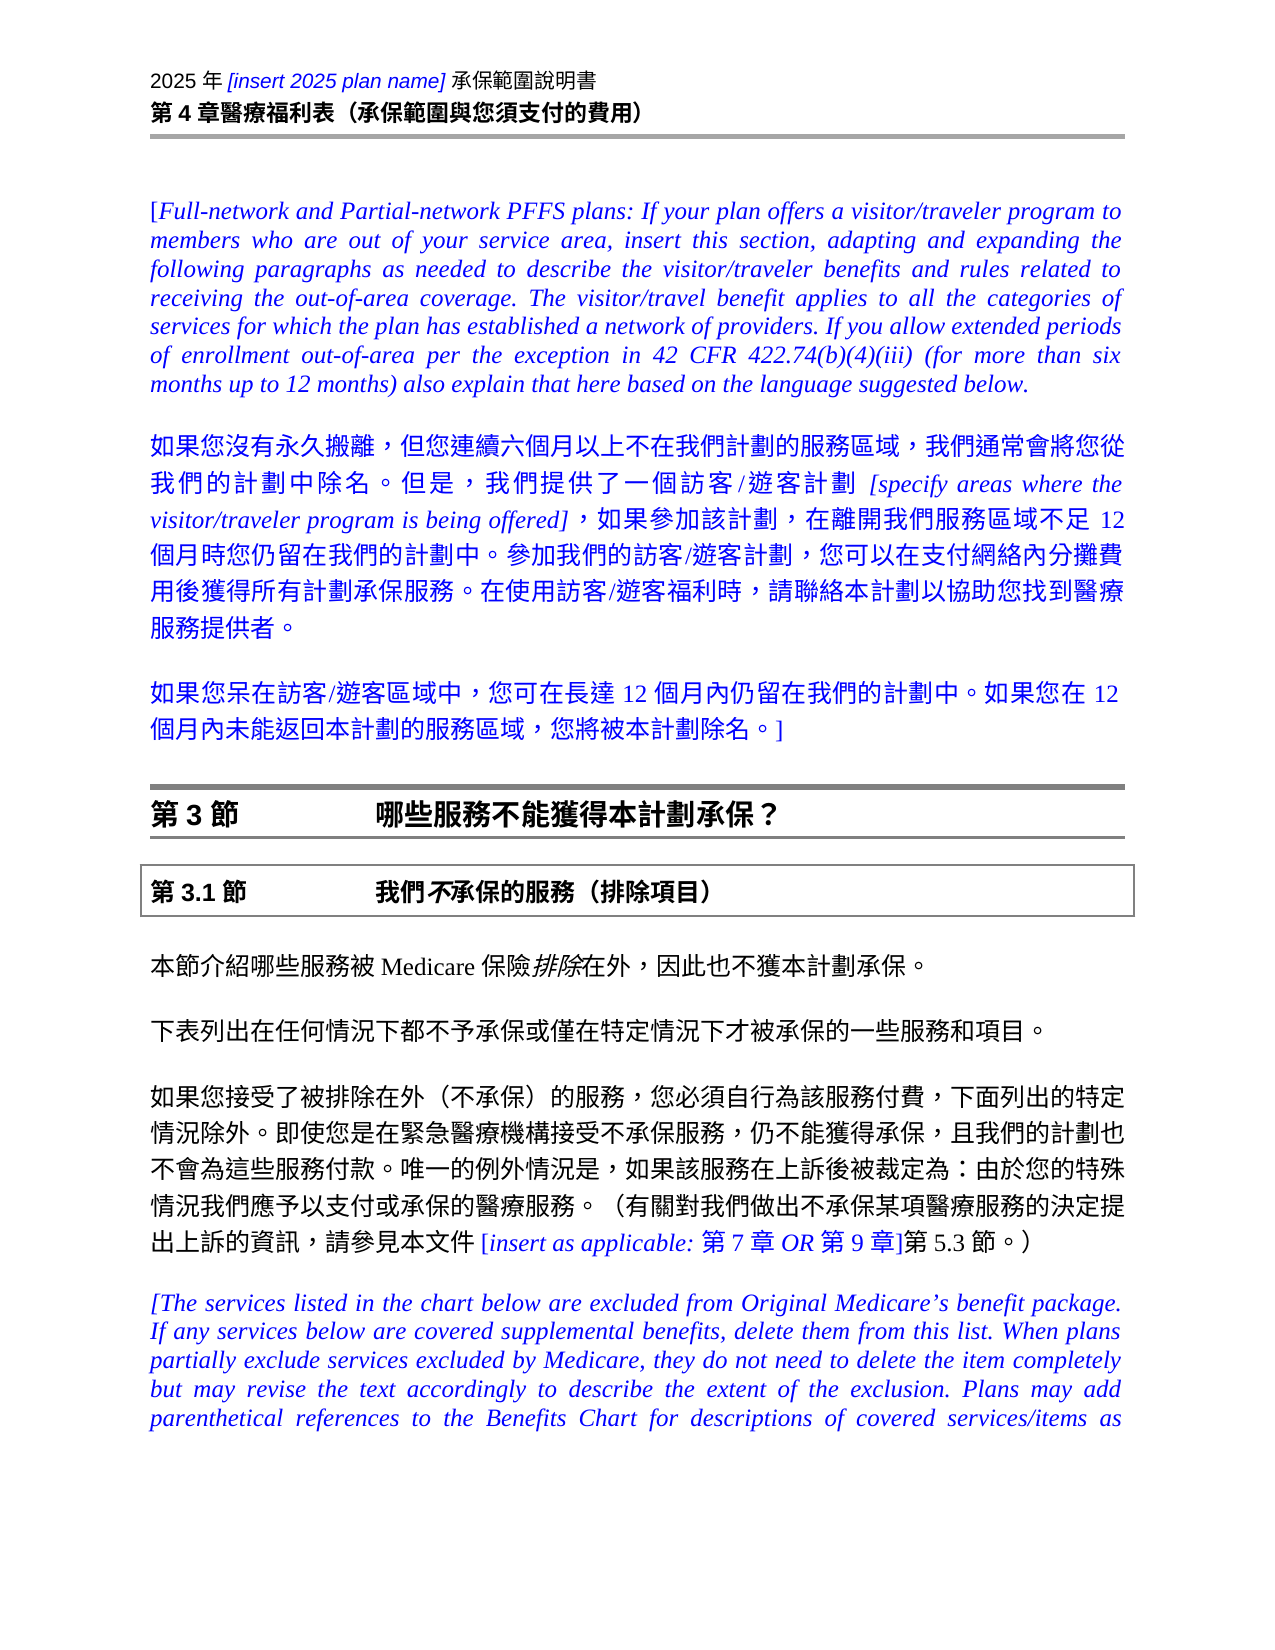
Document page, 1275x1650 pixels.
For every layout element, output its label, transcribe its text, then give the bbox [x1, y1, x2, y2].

subtitle 第 3 節 哪些服務不能獲得本計劃承保？ [150, 790, 1125, 836]
subtitle 第 3.1 節 我們不承保的服務（排除項目） [142, 866, 1133, 915]
text 如果您接受了被排除在外（不承保）的服務，您必須自行為該服務付費，下面列出的特定情況除外。即使您是在緊急醫療機構接受不承保服務，仍不能獲得承保，且我們的計劃也不會為這些服務付款。唯一的例外情況是，如果該服務在上訴後被裁定為：由於您的特殊情況我們應予以支付或承保的醫療服務。（有關對我們做出不承保某項醫療服務的決定提出上訴的資訊，請參見本文件 [insert as applicable: 第 7 章 OR 第 9 章]第 5.3 節。） [150, 1077, 1125, 1258]
text [Full-network and Partial-network PFFS plans: If your plan offers a visitor/traveler program to members who are out of your service area, insert this section, adapting and expanding the following paragraphs as needed to describe the visitor/traveler benefits and rules related to receiving the out-of-area coverage. The visitor/travel benefit applies to all the categories of services for which the plan has established a network of providers. If you allow extended periods of enrollment out-of-area per the exception in 42 CFR 422.74(b)(4)(iii) (for more than six months up to 12 months) also explain that here based on the language suggested below. [150, 196, 1125, 398]
text 下表列出在任何情況下都不予承保或僅在特定情況下才被承保的一些服務和項目。 [150, 1012, 1125, 1048]
text 本節介紹哪些服務被 Medicare 保險排除在外，因此也不獲本計劃承保。 [150, 946, 1125, 983]
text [150, 1288, 1125, 1431]
text 如果您呆在訪客/遊客區域中，您可在長達 12 個月內仍留在我們的計劃中。如果您在 12 個月內未能返回本計劃的服務區域，您將被本計劃除名。] [150, 673, 1125, 746]
text 如果您沒有永久搬離，但您連續六個月以上不在我們計劃的服務區域，我們通常會將您從我們的計劃中除名。但是，我們提供了一個訪客/遊客計劃 [specify areas where the visitor/traveler program is being offered]，如果參加該計劃，在離開我們服務區域不足 12 個月時您仍留在我們的計劃中。參加我們的訪客/遊客計劃，您可以在支付網絡內分攤費用後獲得所有計劃承保服務。在使用訪客/遊客福利時，請聯絡本計劃以協助您找到醫療服務提供者。 [150, 427, 1125, 644]
